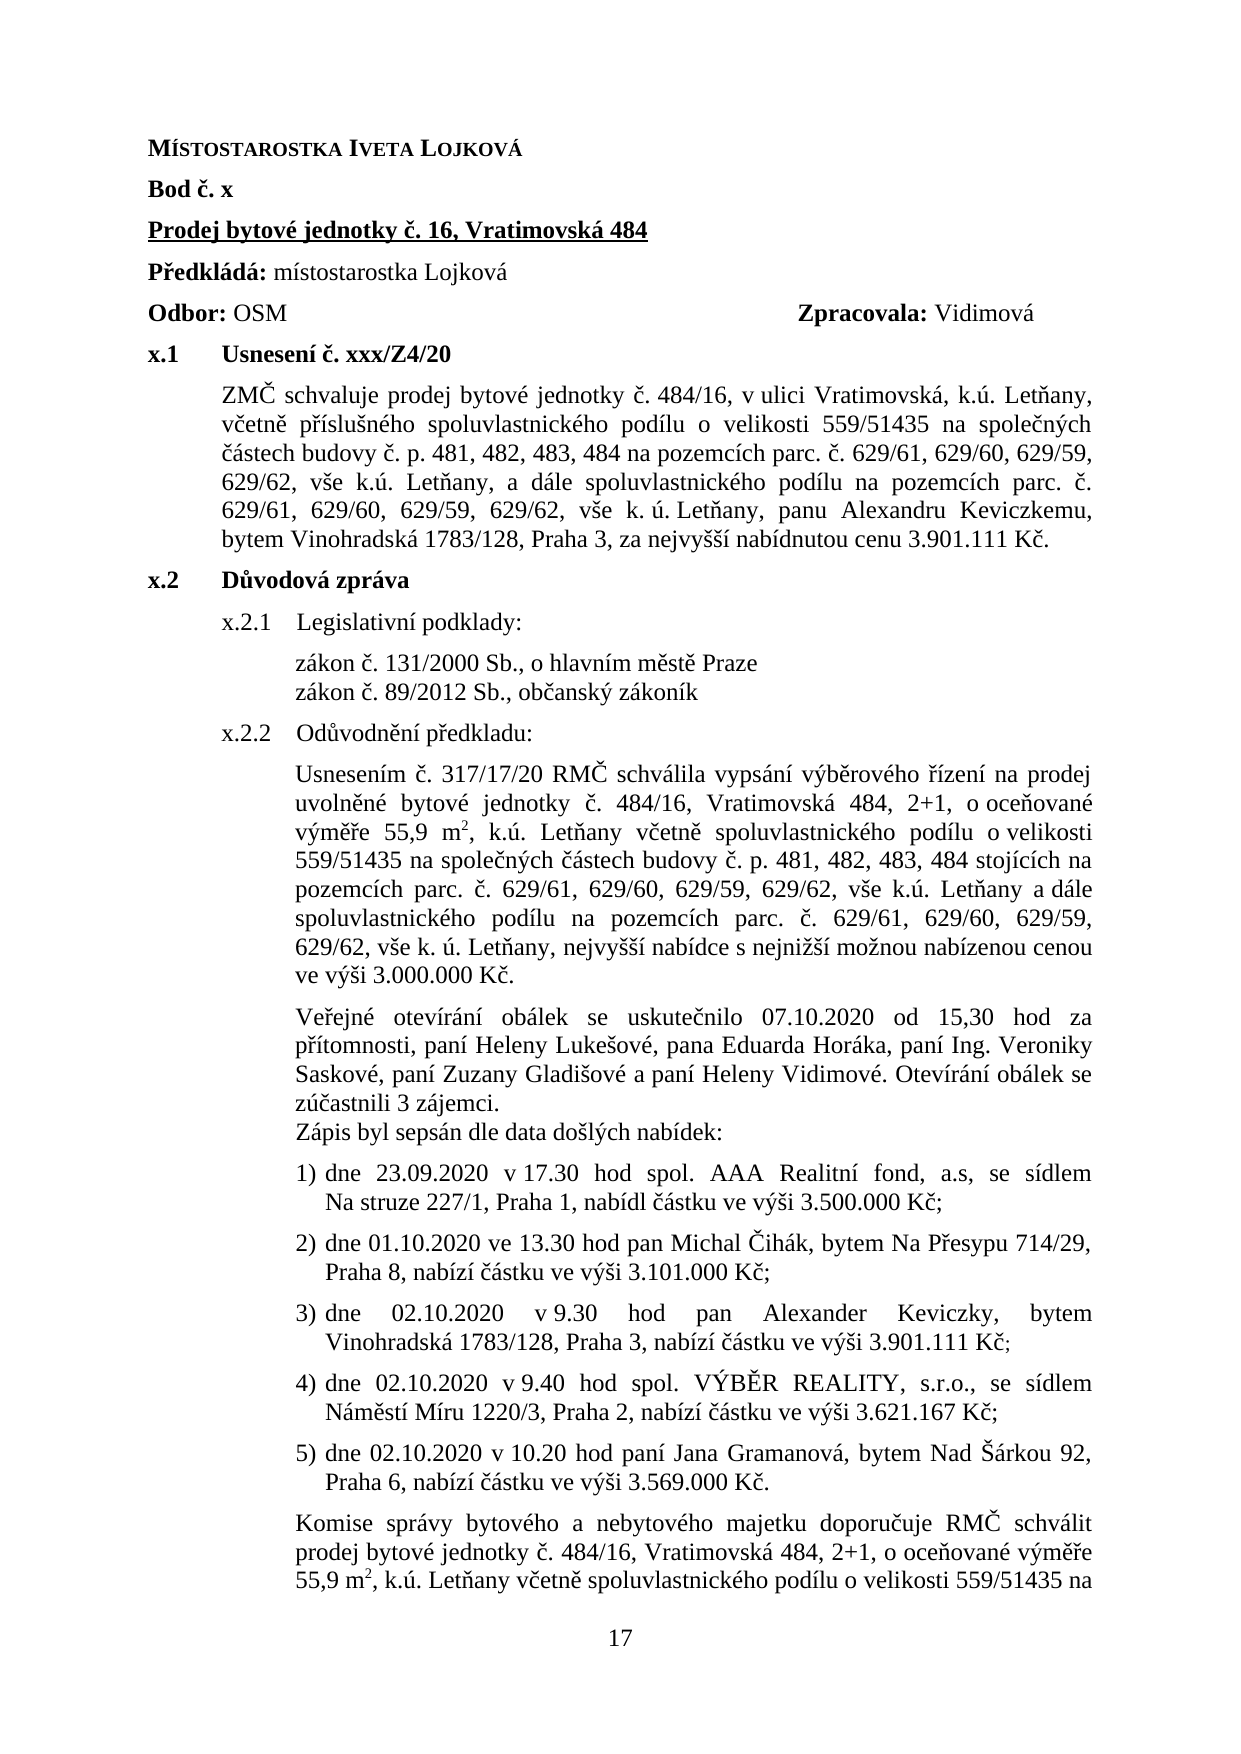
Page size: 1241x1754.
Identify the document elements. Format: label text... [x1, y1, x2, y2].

text Usnesením č. 317/17/20 RMČ schválila vypsání výběrového řízení na prodej uvolněné bytové jednotky č. 484/16, Vratimovská 484, 2+1, o oceňované výměře 55,9 m2, k.ú. Letňany včetně spoluvlastnického podílu o velikosti 559/51435 na společných částech budovy č. p. 481, 482, 483, 484 stojících na pozemcích parc. č. 629/61, 629/60, 629/59, 629/62, vše k.ú. Letňany a dále spoluvlastnického podílu na pozemcích parc. č. 629/61, 629/60, 629/59, 629/62, vše k. ú. Letňany, nejvyšší nabídce s nejnižší možnou nabízenou cenou ve výši 3.000.000 Kč. [295, 759, 1093, 989]
text x.2 Důvodová zpráva [148, 565, 1093, 594]
list dne 02.10.2020 v 10.20 hod paní Jana Gramanová, bytem Nad Šárkou 92, Praha 6, nabízí částku ve výši 3.569.000 Kč. [295, 1438, 1093, 1495]
text ZMČ schvaluje prodej bytové jednotky č. 484/16, v ulici Vratimovská, k.ú. Letňany, včetně příslušného spoluvlastnického podílu o velikosti 559/51435 na společných částech budovy č. p. 481, 482, 483, 484 na pozemcích parc. č. 629/61, 629/60, 629/59, 629/62, vše k.ú. Letňany, a dále spoluvlastnického podílu na pozemcích parc. č. 629/61, 629/60, 629/59, 629/62, vše k. ú. Letňany, panu Alexandru Keviczkemu, bytem Vinohradská 1783/128, Praha 3, za nejvyšší nabídnutou cenu 3.901.111 Kč. [221, 380, 1093, 553]
text x.2.2 Odůvodnění předkladu: [221, 718, 1093, 747]
text Místostarostka Iveta Lojková [148, 133, 1093, 162]
list dne 01.10.2020 ve 13.30 hod pan Michal Čihák, bytem Na Přesypu 714/29, Praha 8, nabízí částku ve výši 3.101.000 Kč; [295, 1228, 1093, 1285]
text Odbor: OSM Zpracovala: Vidimová [148, 298, 1093, 327]
text Zápis byl sepsán dle data došlých nabídek: [295, 1117, 1093, 1145]
text Předkládá: místostarostka Lojková [148, 257, 1093, 285]
list dne 02.10.2020 v 9.30 hod pan Alexander Keviczky, bytem Vinohradská 1783/128, Praha 3, nabízí částku ve výši 3.901.111 Kč; [295, 1298, 1093, 1355]
list dne 23.09.2020 v 17.30 hod spol. AAA Realitní fond, a.s, se sídlem Na struze 227/1, Praha 1, nabídl částku ve výši 3.500.000 Kč; [295, 1158, 1093, 1215]
list dne 02.10.2020 v 9.40 hod spol. VÝBĚR REALITY, s.r.o., se sídlem Náměstí Míru 1220/3, Praha 2, nabízí částku ve výši 3.621.167 Kč; [295, 1368, 1093, 1425]
text Prodej bytové jednotky č. 16, Vratimovská 484 [148, 215, 1093, 244]
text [295, 1508, 1093, 1594]
subtitle Bod č. x [148, 174, 1093, 203]
text x.2.1 Legislativní podklady: [221, 607, 1093, 635]
text zákon č. 89/2012 Sb., občanský zákoník [295, 677, 1093, 705]
text x.1 Usnesení č. xxx/Z4/20 [148, 339, 1093, 368]
text zákon č. 131/2000 Sb., o hlavním městě Praze [295, 648, 1093, 677]
text Veřejné otevírání obálek se uskutečnilo 07.10.2020 od 15,30 hod za přítomnosti, paní Heleny Lukešové, pana Eduarda Horáka, paní Ing. Veroniky Saskové, paní Zuzany Gladišové a paní Heleny Vidimové. Otevírání obálek se zúčastnili 3 zájemci. [295, 1002, 1093, 1117]
